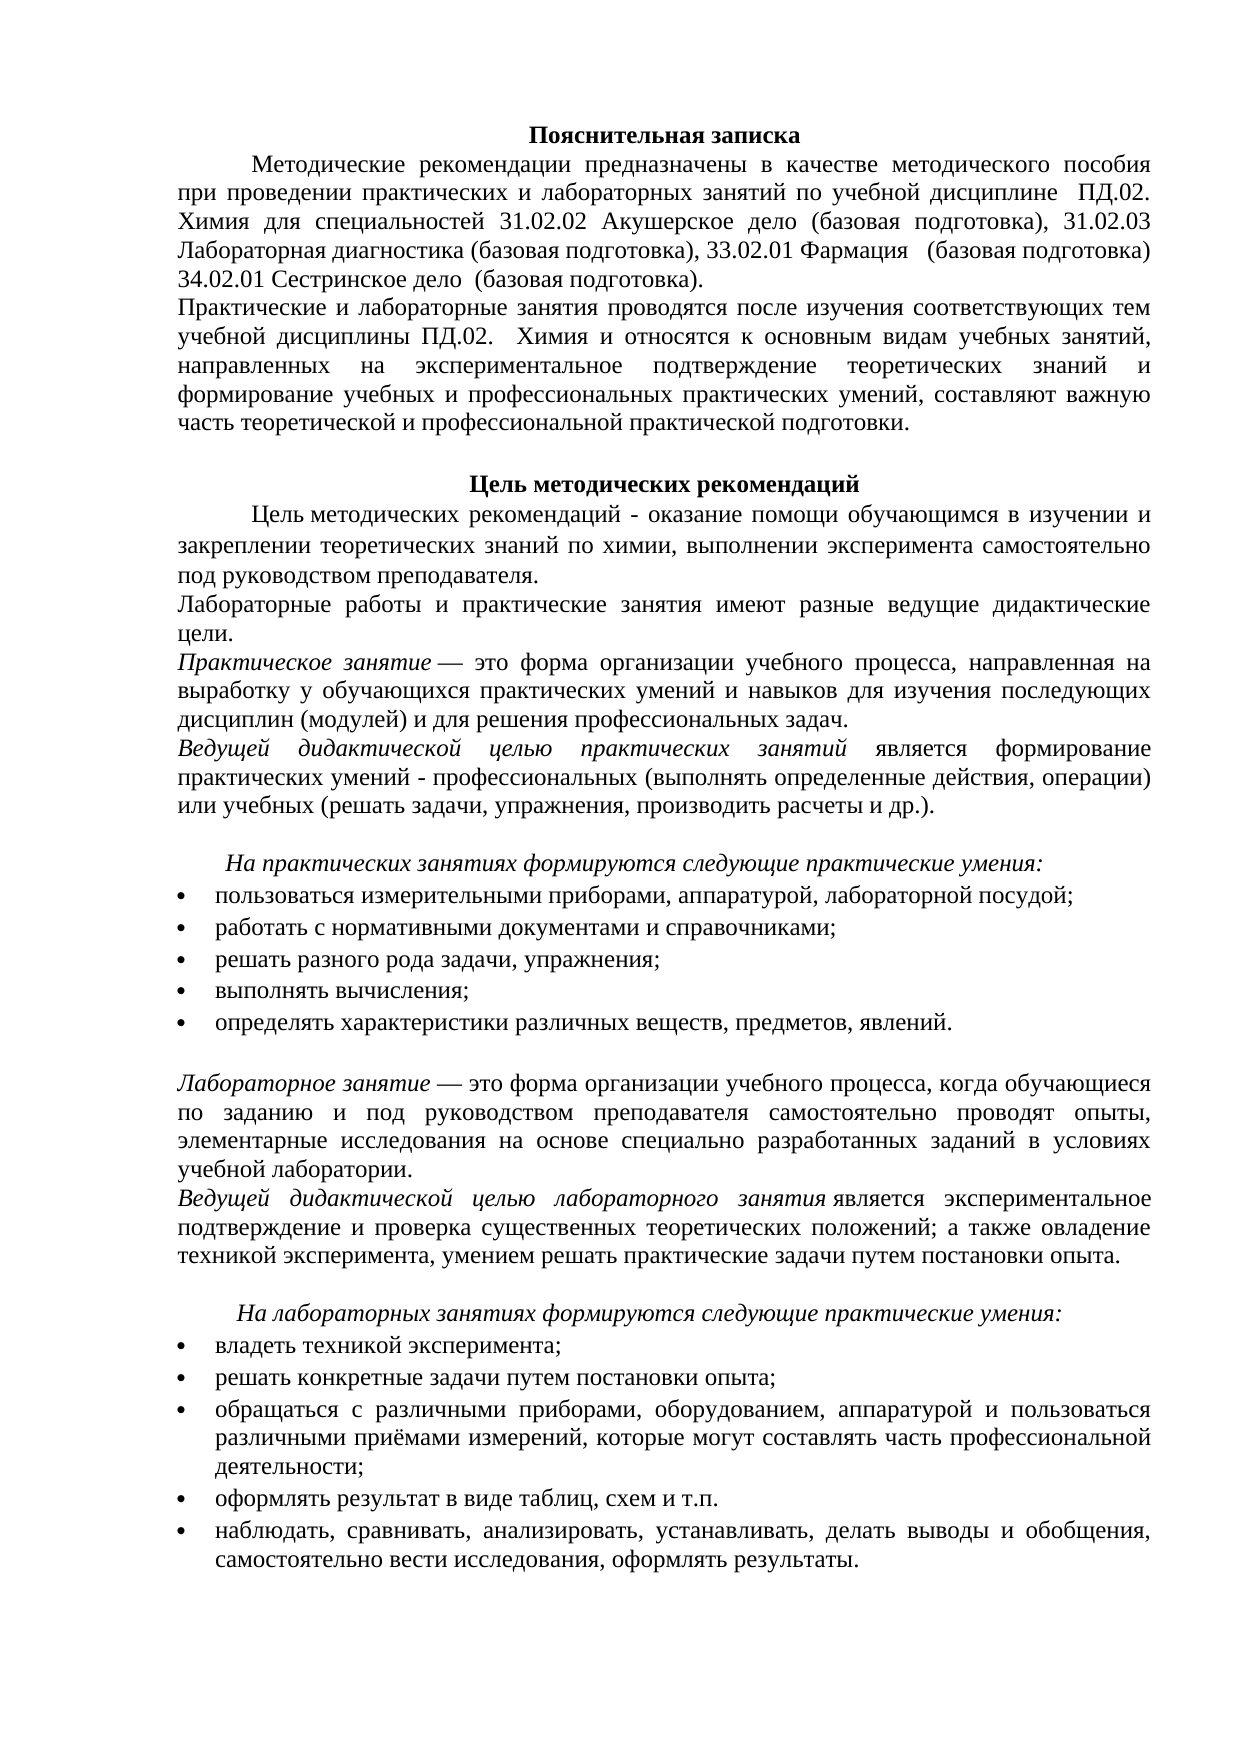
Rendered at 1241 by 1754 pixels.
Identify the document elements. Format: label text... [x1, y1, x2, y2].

text Цель методических рекомендаций [177, 467, 1152, 497]
list решать разного рода задачи, упражнения; [177, 944, 1152, 972]
list обращаться с различными приборами, оборудованием, аппаратурой и пользоваться различными приёмами измерений, которые могут составлять часть профессиональной деятельности; [177, 1394, 1152, 1480]
text Цель методических рекомендаций - оказание помощи обучающимся в изучении и закреплении теоретических знаний по химии, выполнении эксперимента самостоятельно под руководством преподавателя. [177, 497, 1152, 589]
text Ведущей дидактической целью лабораторного занятия является экспериментальное подтверждение и проверка существенных теоретических положений; а также овладение техникой эксперимента, умением решать практические задачи путем постановки опыта. [177, 1183, 1152, 1269]
text Практические и лабораторные занятия проводятся после изучения соответствующих тем учебной дисциплины ПД.02. Химия и относятся к основным видам учебных занятий, направленных на экспериментальное подтверждение теоретических знаний и формирование учебных и профессиональных практических умений, составляют важную часть теоретической и профессиональной практической подготовки. [177, 292, 1152, 436]
list работать с нормативными документами и справочниками; [177, 912, 1152, 941]
text Лабораторное занятие — это форма организации учебного процесса, когда обучающиеся по заданию и под руководством преподавателя самостоятельно проводят опыты, элементарные исследования на основе специально разработанных заданий в условиях учебной лаборатории. [177, 1068, 1152, 1183]
text На лабораторных занятиях формируются следующие практические умения: [177, 1298, 1152, 1327]
list оформлять результат в виде таблиц, схем и т.п. [177, 1483, 1152, 1512]
list выполнять вычисления; [177, 976, 1152, 1004]
list наблюдать, сравнивать, анализировать, устанавливать, делать выводы и обобщения, самостоятельно вести исследования, оформлять результаты. [177, 1515, 1152, 1572]
list определять характеристики различных веществ, предметов, явлений. [177, 1007, 1152, 1036]
list владеть техникой эксперимента; [177, 1330, 1152, 1359]
text Пояснительная записка [177, 118, 1152, 149]
text Ведущей дидактической целью практических занятий является формирование практических умений - профессиональных (выполнять определенные действия, операции) или учебных (решать задачи, упражнения, производить расчеты и др.). [177, 733, 1152, 819]
list пользоваться измерительными приборами, аппаратурой, лабораторной посудой; [177, 880, 1152, 909]
text На практических занятиях формируются следующие практические умения: [177, 848, 1152, 877]
list решать конкретные задачи путем постановки опыта; [177, 1362, 1152, 1391]
text Практическое занятие — это форма организации учебного процесса, направленная на выработку у обучающихся практических умений и навыков для изучения последующих дисциплин (модулей) и для решения профессиональных задач. [177, 647, 1152, 733]
text Методические рекомендации предназначены в качестве методического пособия при проведении практических и лабораторных занятий по учебной дисциплине ПД.02. Химия для специальностей 31.02.02 Акушерское дело (базовая подготовка), 31.02.03 Лабораторная диагностика (базовая подготовка), 33.02.01 Фармация (базовая подготовка) [177, 149, 1152, 264]
text Лабораторные работы и практические занятия имеют разные ведущие дидактические цели. [177, 589, 1152, 647]
text 34.02.01 Сестринское дело (базовая подготовка). [177, 264, 1152, 292]
